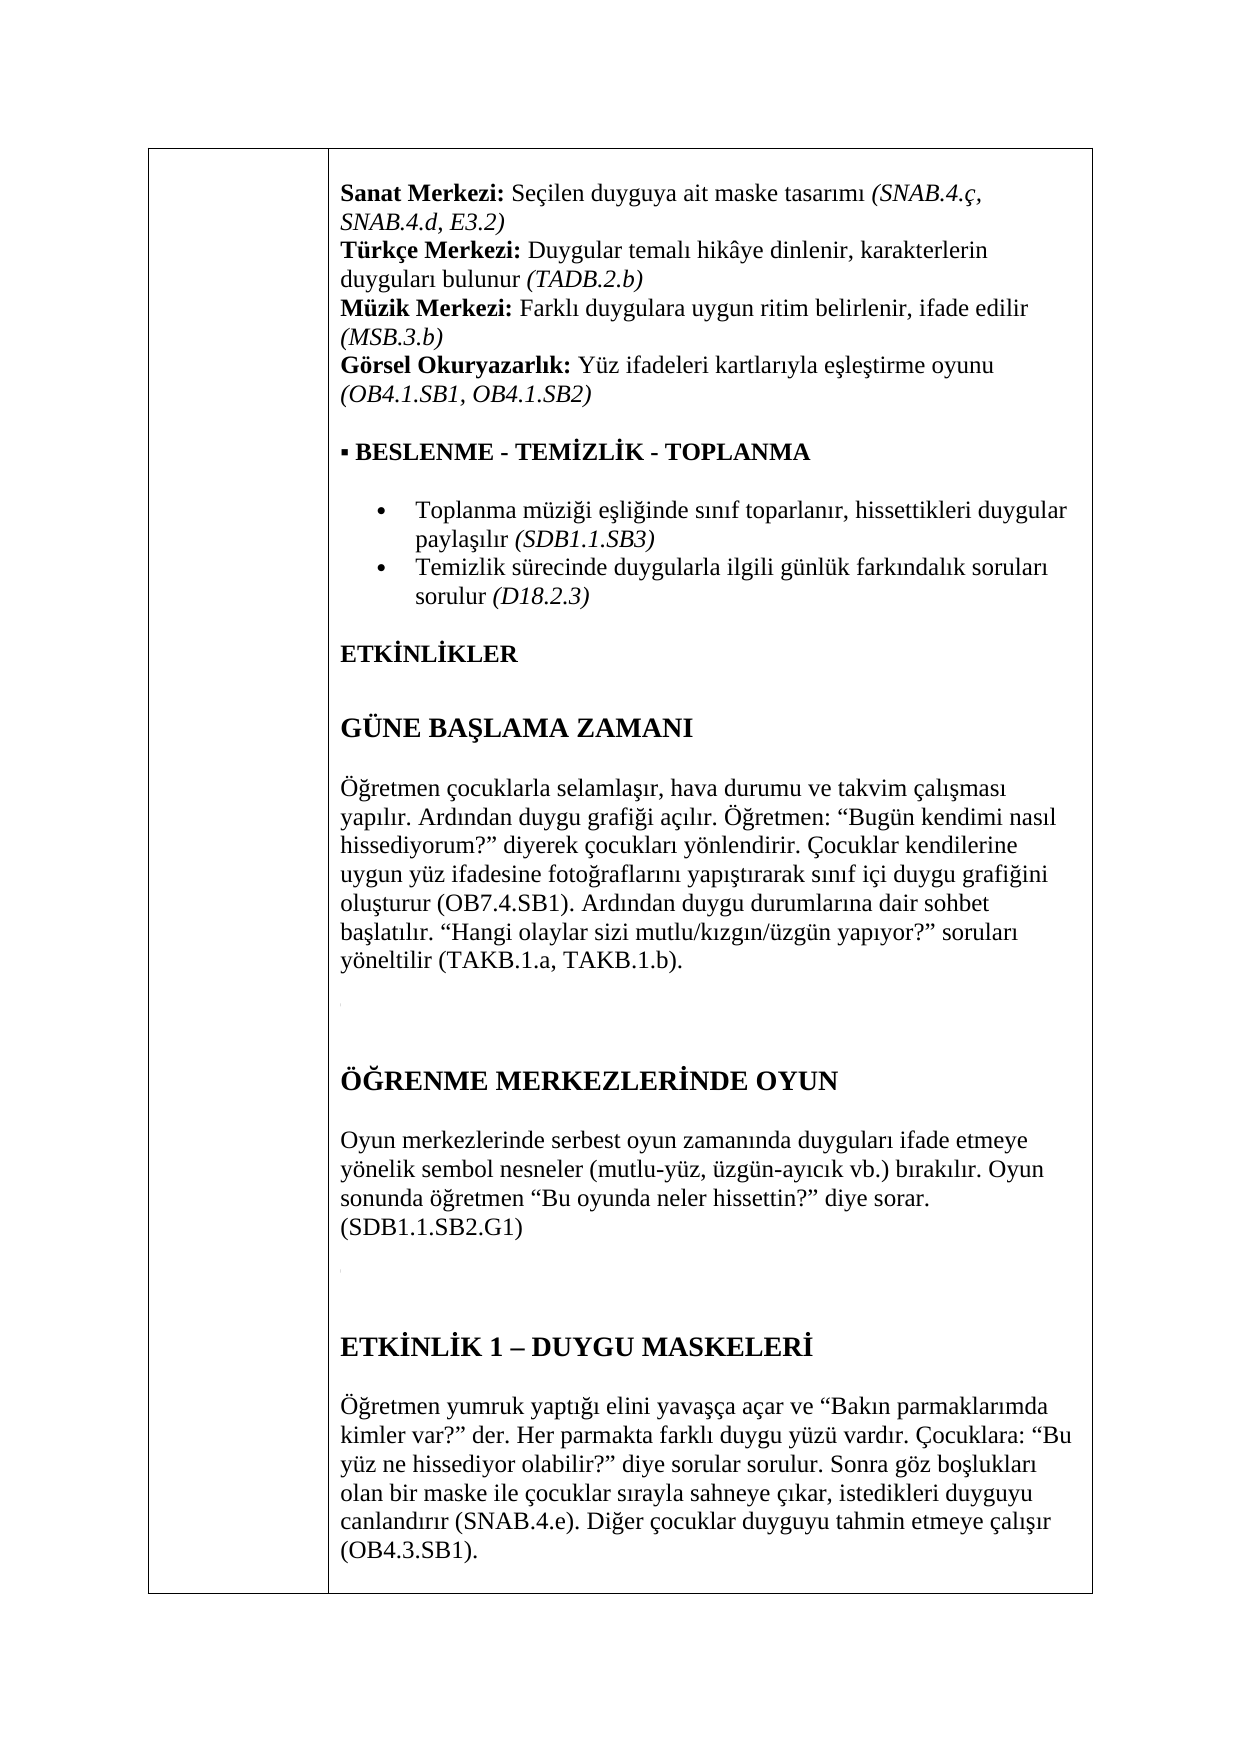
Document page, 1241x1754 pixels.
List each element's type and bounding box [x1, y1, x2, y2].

table_cell [149, 149, 328, 1593]
table_cell [329, 149, 1092, 1593]
